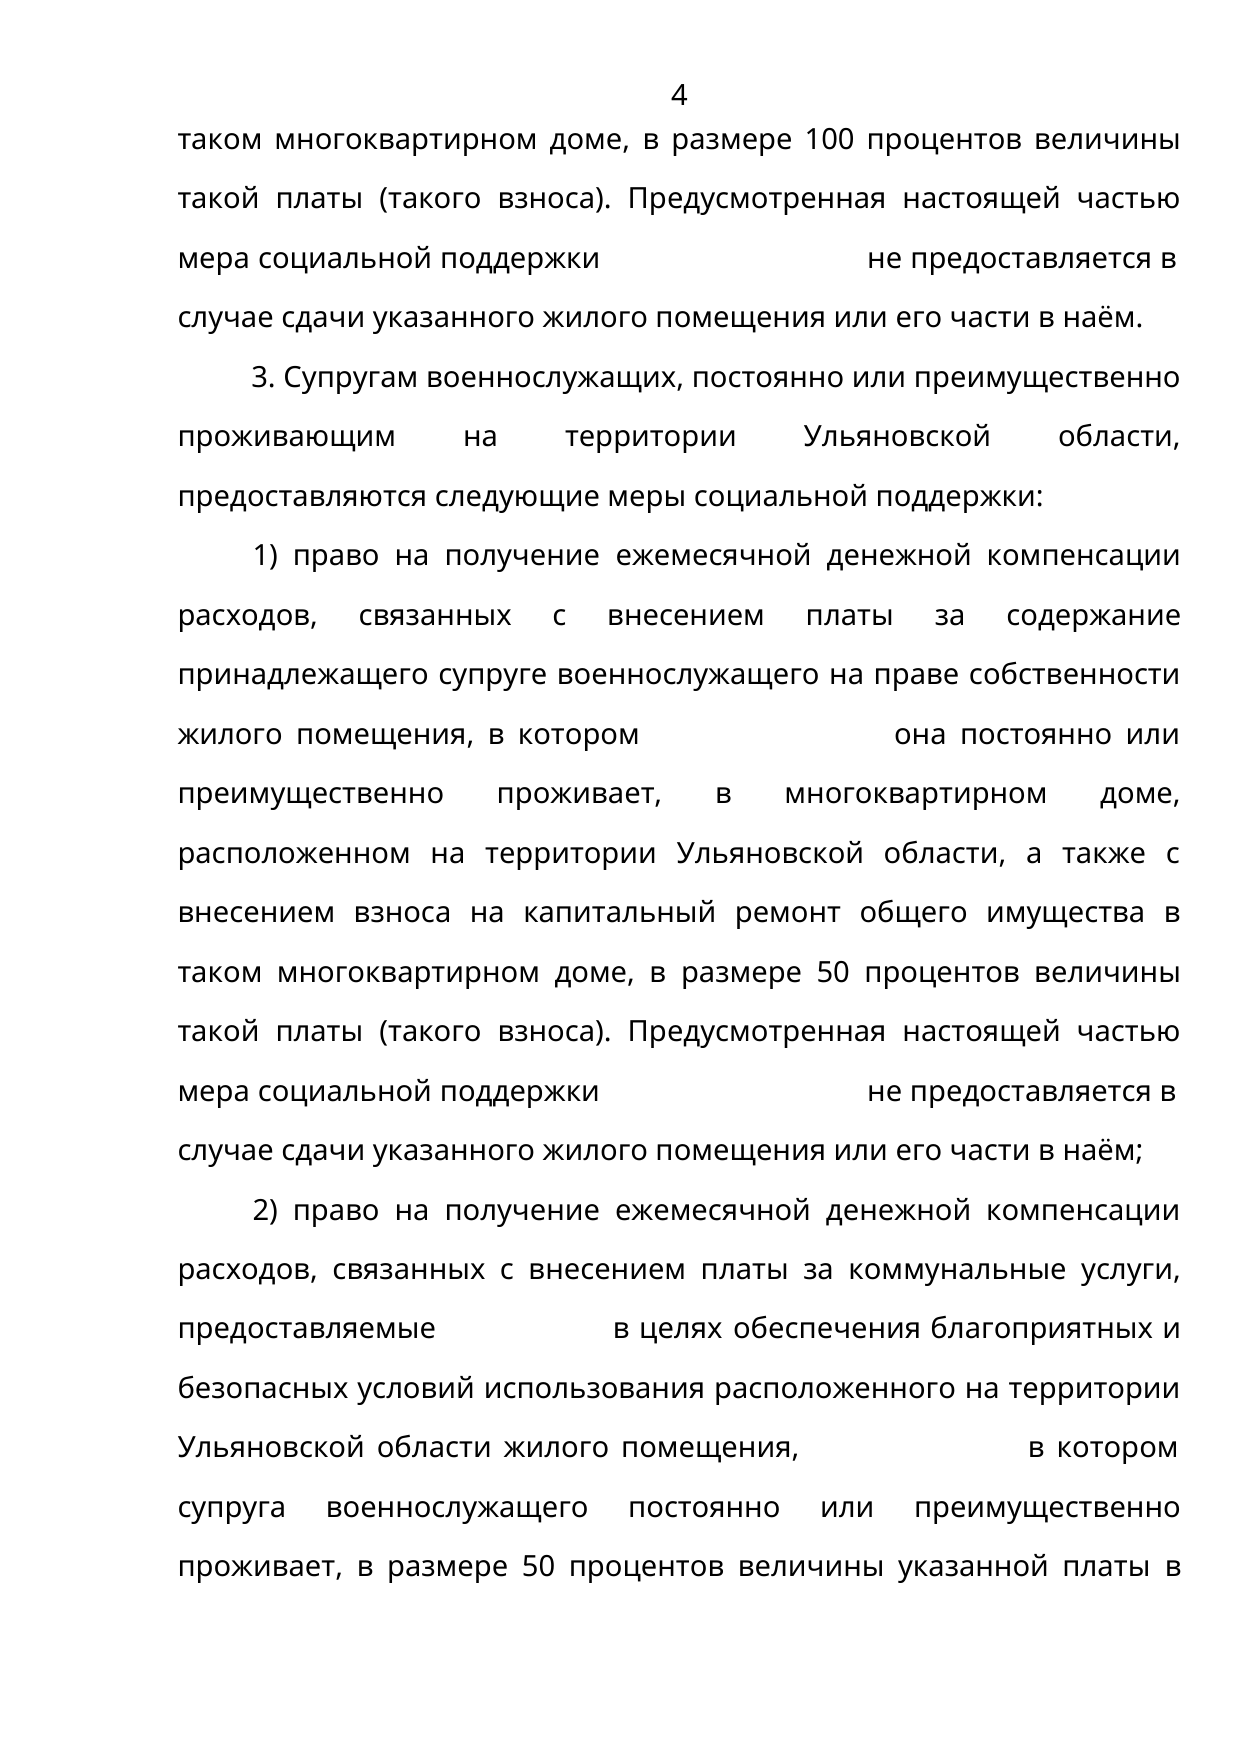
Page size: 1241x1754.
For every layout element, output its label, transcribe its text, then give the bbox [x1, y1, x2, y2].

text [177, 118, 1181, 336]
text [177, 1189, 1181, 1585]
text 1) право на получение ежемесячной денежной компенсации расходов, связанных с внесением платы за содержание принадлежащего супруге военнослужащего на праве собственности жилого помещения, в котором она постоянно или преимущественно проживает, в многоквартирном доме, расположенном на территории Ульяновской области, а также с внесением взноса на капитальный ремонт общего имущества в таком многоквартирном доме, в размере 50 процентов величины такой платы (такого взноса). Предусмотренная настоящей частью мера социальной поддержки не предоставляется в случае сдачи указанного жилого помещения или его части в наём; [177, 534, 1181, 1169]
text 3. Супругам военнослужащих, постоянно или преимущественно проживающим на территории Ульяновской области, предоставляются следующие меры социальной поддержки: [177, 356, 1181, 515]
